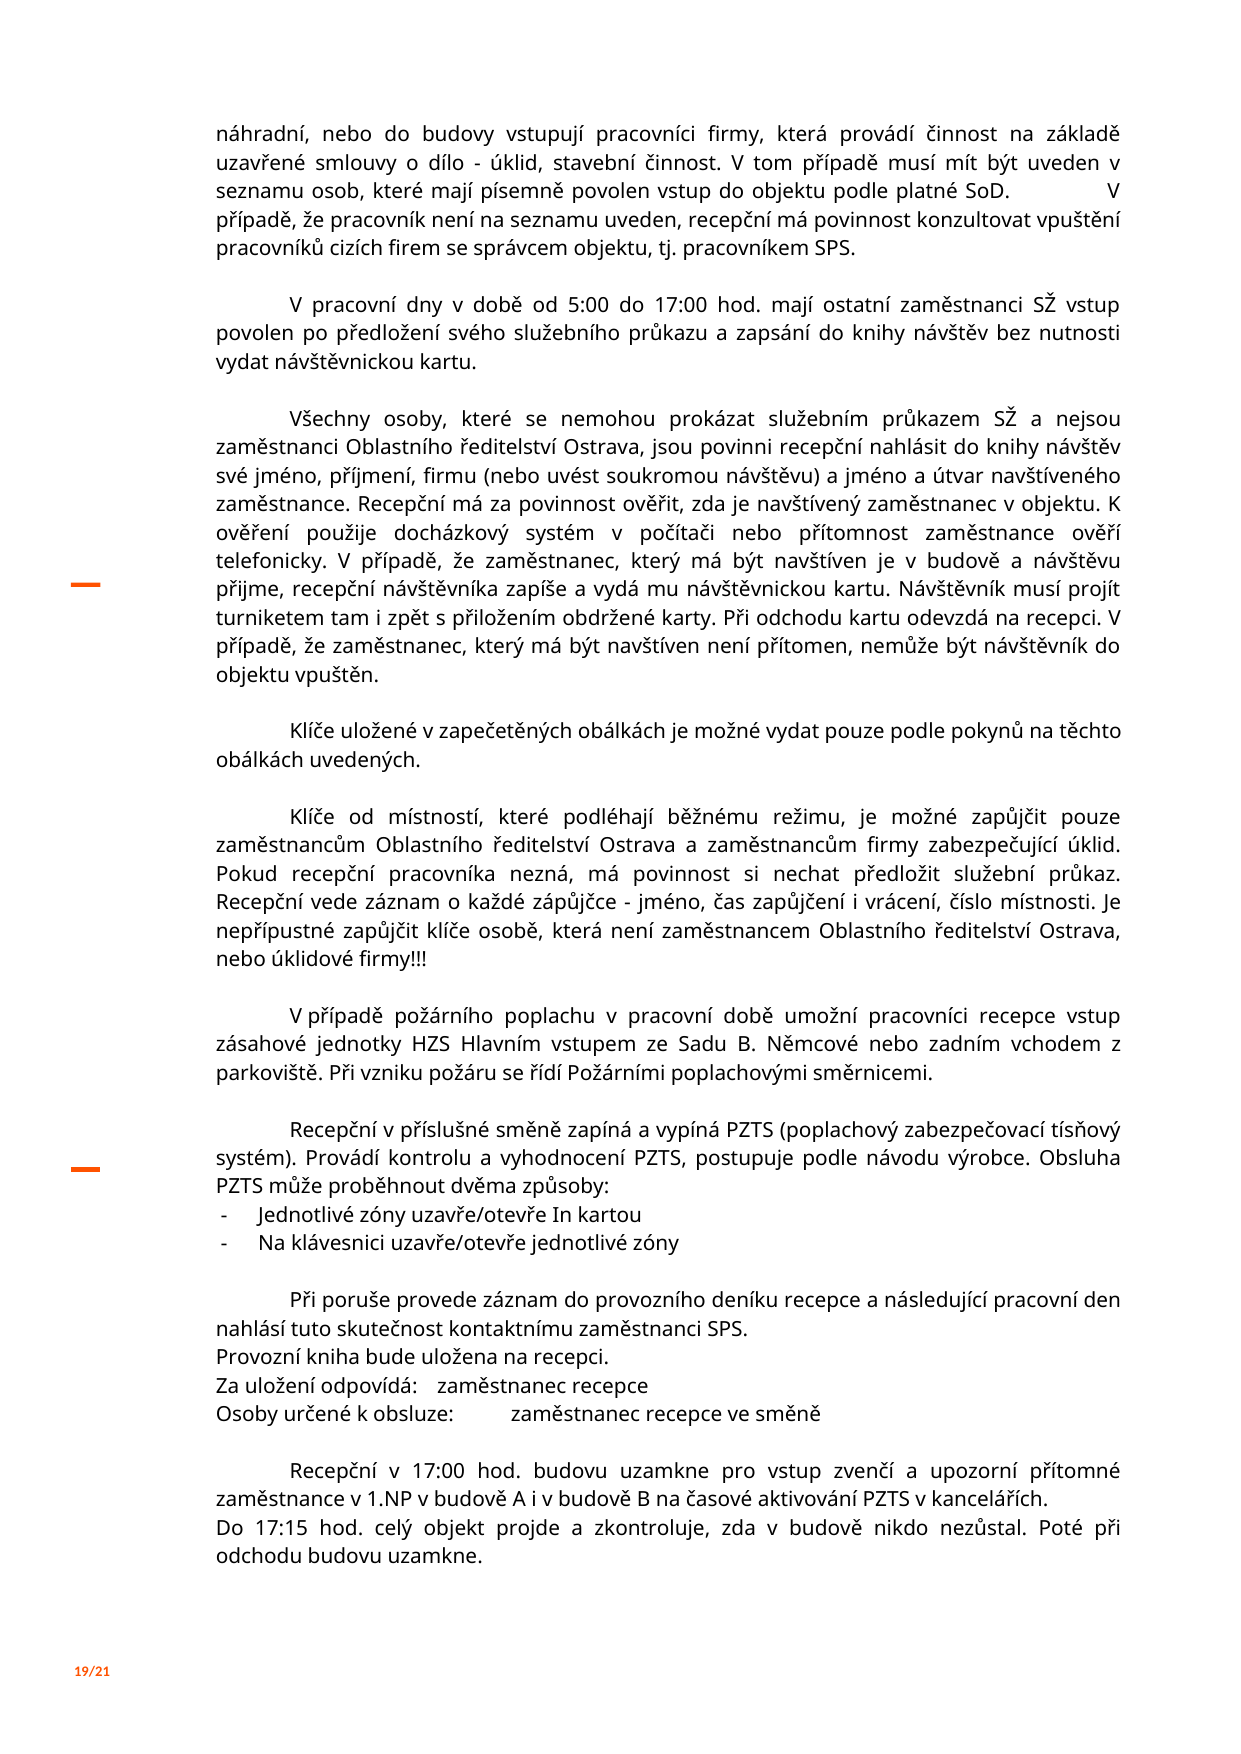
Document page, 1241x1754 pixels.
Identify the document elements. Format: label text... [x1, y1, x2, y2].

text Recepční v příslušné směně zapíná a vypíná PZTS (poplachový zabezpečovací tísňový systém). Provádí kontrolu a vyhodnocení PZTS, postupuje podle návodu výrobce. Obsluha PZTS může proběhnout dvěma způsoby: [216, 1115, 1122, 1200]
text Všechny osoby, které se nemohou prokázat služebním průkazem SŽ a nejsou zaměstnanci Oblastního ředitelství Ostrava, jsou povinni recepční nahlásit do knihy návštěv své jméno, příjmení, firmu (nebo uvést soukromou návštěvu) a jméno a útvar navštíveného zaměstnance. Recepční má za povinnost ověřit, zda je navštívený zaměstnanec v objektu. K ověření použije docházkový systém v počítači nebo přítomnost zaměstnance ověří telefonicky. V případě, že zaměstnanec, který má být navštíven je v budově a návštěvu přijme, recepční návštěvníka zapíše a vydá mu návštěvnickou kartu. Návštěvník musí projít turniketem tam i zpět s přiložením obdržené karty. Při odchodu kartu odevzdá na recepci. V případě, že zaměstnanec, který má být navštíven není přítomen, nemůže být návštěvník do objektu vpuštěn. [216, 404, 1122, 688]
text Klíče uložené v zapečetěných obálkách je možné vydat pouze podle pokynů na těchto obálkách uvedených. [216, 717, 1122, 773]
list Na klávesnici uzavře/otevře jednotlivé zóny [220, 1228, 1122, 1257]
text Klíče od místností, které podléhají běžnému režimu, je možné zapůjčit pouze zaměstnancům Oblastního ředitelství Ostrava a zaměstnancům firmy zabezpečující úklid. Pokud recepční pracovníka nezná, má povinnost si nechat předložit služební průkaz. Recepční vede záznam o každé zápůjčce - jméno, čas zapůjčení i vrácení, číslo místnosti. Je nepřípustné zapůjčit klíče osobě, která není zaměstnancem Oblastního ředitelství Ostrava, nebo úklidové firmy!!! [216, 802, 1122, 973]
list Jednotlivé zóny uzavře/otevře In kartou [220, 1200, 1122, 1228]
text Provozní kniha bude uložena na recepci. [216, 1342, 1122, 1371]
text V případě požárního poplachu v pracovní době umožní pracovníci recepce vstup zásahové jednotky HZS Hlavním vstupem ze Sadu B. Němcové nebo zadním vchodem z parkoviště. Při vzniku požáru se řídí Požárními poplachovými směrnicemi. [216, 1001, 1122, 1086]
text Při poruše provede záznam do provozního deníku recepce a následující pracovní den nahlásí tuto skutečnost kontaktnímu zaměstnanci SPS. [216, 1285, 1122, 1342]
text Do 17:15 hod. celý objekt projde a zkontroluje, zda v budově nikdo nezůstal. Poté při odchodu budovu uzamkne. [216, 1513, 1122, 1570]
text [216, 119, 1122, 262]
text Za uložení odpovídá: zaměstnanec recepce [216, 1371, 1122, 1399]
text V pracovní dny v době od 5:00 do 17:00 hod. mají ostatní zaměstnanci SŽ vstup povolen po předložení svého služebního průkazu a zapsání do knihy návštěv bez nutnosti vydat návštěvnickou kartu. [216, 290, 1122, 375]
text Recepční v 17:00 hod. budovu uzamkne pro vstup zvenčí a upozorní přítomné zaměstnance v 1.NP v budově A i v budově B na časové aktivování PZTS v kancelářích. [216, 1456, 1122, 1513]
text Osoby určené k obsluze: zaměstnanec recepce ve směně [216, 1399, 1122, 1428]
